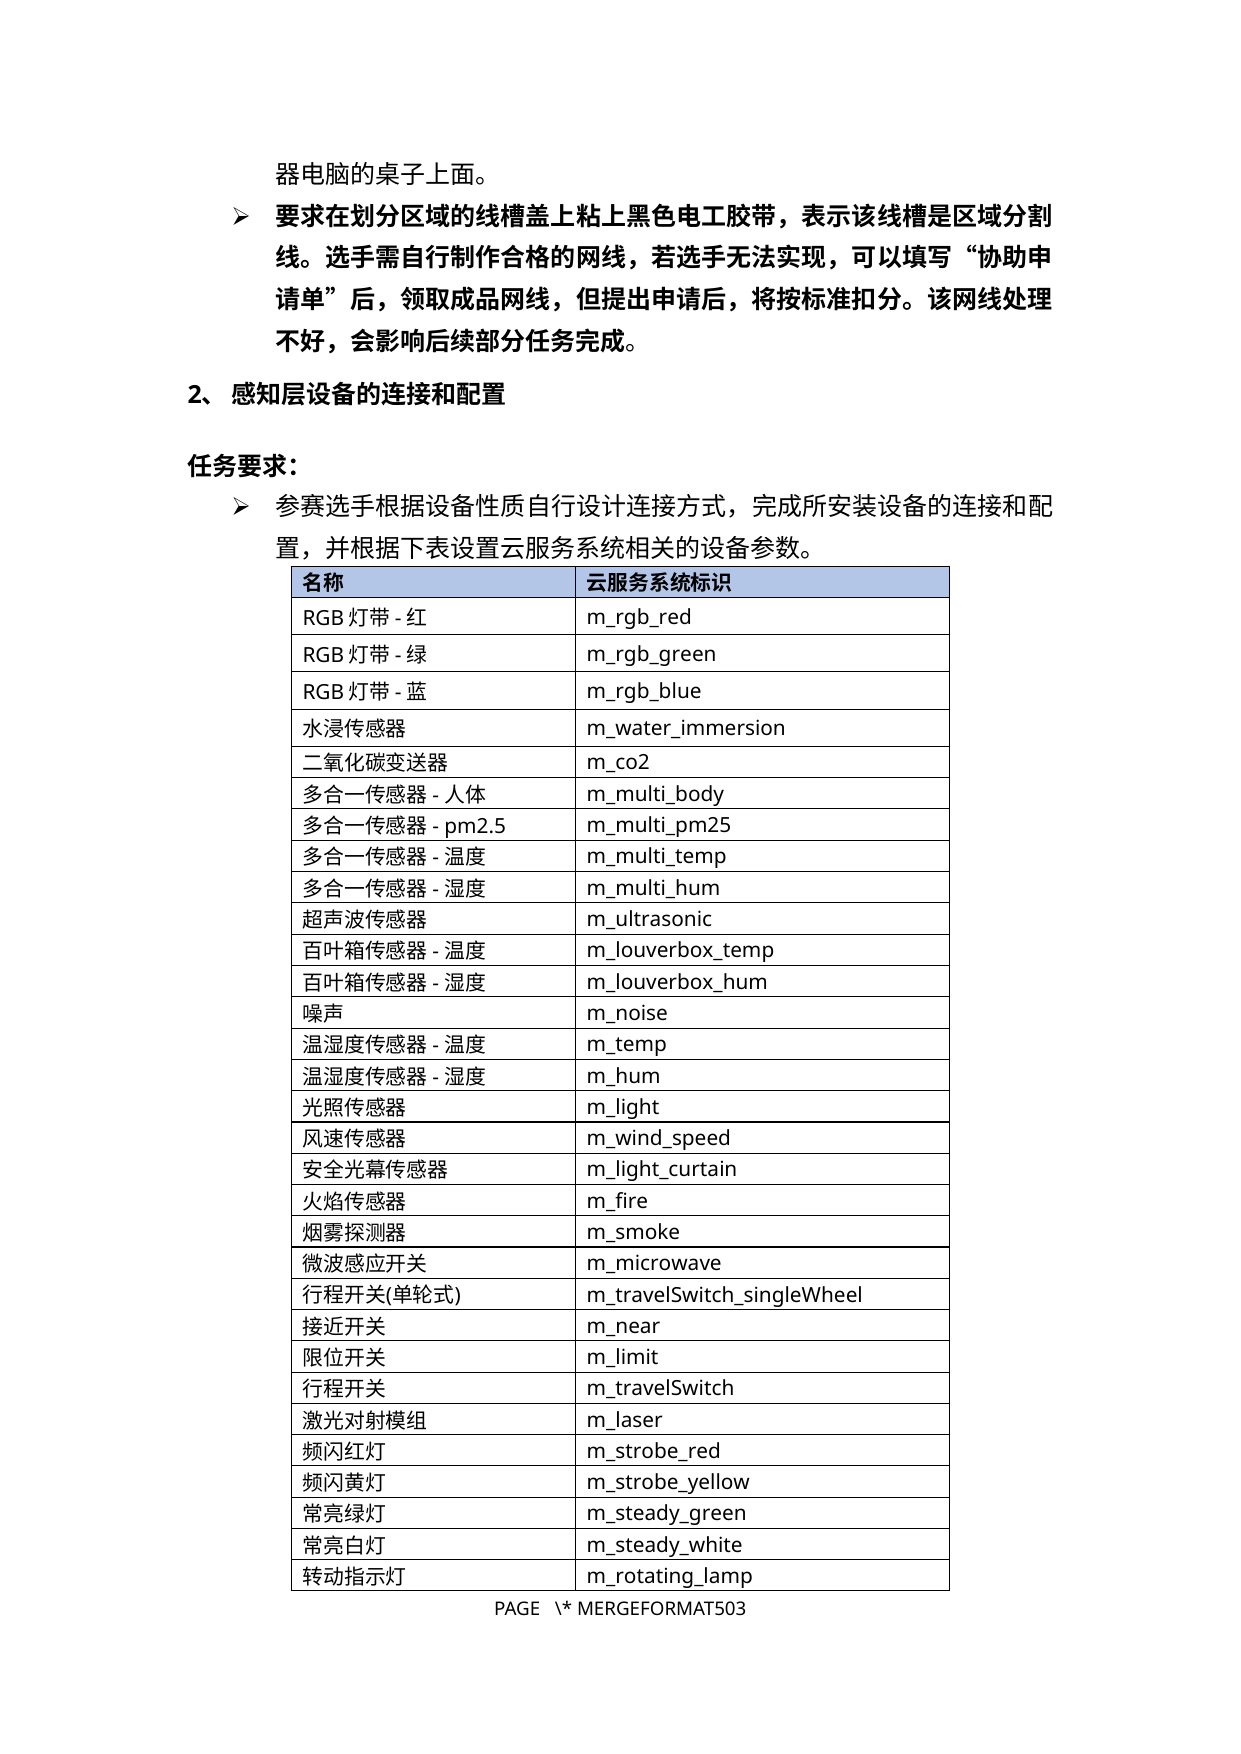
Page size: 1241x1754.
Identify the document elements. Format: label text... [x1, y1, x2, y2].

table_cell 二氧化碳变送器 [292, 747, 575, 777]
table_cell m_multi_temp [576, 841, 949, 871]
table_cell 行程开关 [292, 1373, 575, 1403]
table_cell m_travelSwitch_singleWheel [576, 1279, 949, 1309]
table_cell RGB灯带 - 蓝 [292, 672, 575, 708]
table_cell m_water_immersion [576, 710, 949, 746]
table_cell m_travelSwitch [576, 1373, 949, 1403]
table_cell m_hum [576, 1060, 949, 1090]
table_cell m_rgb_red [576, 598, 949, 634]
table_cell m_ultrasonic [576, 903, 949, 933]
table_cell 温湿度传感器 - 温度 [292, 1029, 575, 1059]
table_cell m_microwave [576, 1248, 949, 1278]
table_cell m_steady_green [576, 1498, 949, 1528]
list 参赛选手根据设备性质自行设计连接方式，完成所安装设备的连接和配置，并根据下表设置云服务系统相关的设备参数。 [231, 482, 1053, 566]
list 要求在划分区域的线槽盖上粘上黑色电工胶带，表示该线槽是区域分割线。选手需自行制作合格的网线，若选手无法实现，可以填写“协助申请单”后，领取成品网线，但提出申请后，将按标准扣分。该网线处理不好，会影响后续部分任务完成。 [231, 192, 1053, 358]
table_cell 噪声 [292, 997, 575, 1027]
table_cell m_wind_speed [576, 1123, 949, 1153]
table_cell m_steady_white [576, 1529, 949, 1559]
table_header 名称 [292, 567, 575, 597]
table_cell m_light [576, 1091, 949, 1121]
table_cell m_louverbox_hum [576, 966, 949, 996]
table_cell 水浸传感器 [292, 710, 575, 746]
table_cell m_temp [576, 1029, 949, 1059]
table_cell 烟雾探测器 [292, 1216, 575, 1246]
table_cell 风速传感器 [292, 1123, 575, 1153]
table_cell 常亮白灯 [292, 1529, 575, 1559]
table_cell 百叶箱传感器 - 湿度 [292, 966, 575, 996]
table_cell m_near [576, 1310, 949, 1340]
table_cell m_rgb_blue [576, 672, 949, 708]
table_cell m_louverbox_temp [576, 935, 949, 965]
table_cell m_laser [576, 1404, 949, 1434]
table_cell 百叶箱传感器 - 温度 [292, 935, 575, 965]
table_header 云服务系统标识 [576, 567, 949, 597]
table_cell 多合一传感器 - pm2.5 [292, 809, 575, 839]
table_cell 频闪黄灯 [292, 1466, 575, 1497]
table_cell 常亮绿灯 [292, 1498, 575, 1528]
table_cell m_noise [576, 997, 949, 1027]
subtitle 感知层设备的连接和配置 [187, 375, 1053, 411]
table_cell m_co2 [576, 747, 949, 777]
table_cell 限位开关 [292, 1341, 575, 1372]
table_cell m_strobe_red [576, 1435, 949, 1465]
table_cell 火焰传感器 [292, 1185, 575, 1215]
table_cell 光照传感器 [292, 1091, 575, 1121]
table_cell m_strobe_yellow [576, 1466, 949, 1497]
table_cell m_multi_pm25 [576, 809, 949, 839]
table_cell m_rotating_lamp [576, 1560, 949, 1590]
table_cell 行程开关(单轮式) [292, 1279, 575, 1309]
table_cell m_rgb_green [576, 635, 949, 671]
table_cell RGB灯带 - 绿 [292, 635, 575, 671]
table_cell 微波感应开关 [292, 1248, 575, 1278]
table_cell m_fire [576, 1185, 949, 1215]
text 任务要求： [187, 446, 1053, 482]
table_cell RGB灯带 - 红 [292, 598, 575, 634]
table_cell m_multi_body [576, 778, 949, 808]
table_cell m_multi_hum [576, 872, 949, 902]
table_cell 频闪红灯 [292, 1435, 575, 1465]
table_cell 超声波传感器 [292, 903, 575, 933]
table_cell 激光对射模组 [292, 1404, 575, 1434]
table_cell 转动指示灯 [292, 1560, 575, 1590]
table_cell 多合一传感器 - 人体 [292, 778, 575, 808]
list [231, 150, 1053, 192]
table_cell 多合一传感器 - 温度 [292, 841, 575, 871]
table_cell m_smoke [576, 1216, 949, 1246]
table_cell 多合一传感器 - 湿度 [292, 872, 575, 902]
table_cell 安全光幕传感器 [292, 1154, 575, 1184]
table_cell m_limit [576, 1341, 949, 1372]
table_cell 温湿度传感器 - 湿度 [292, 1060, 575, 1090]
table_cell 接近开关 [292, 1310, 575, 1340]
table_cell m_light_curtain [576, 1154, 949, 1184]
